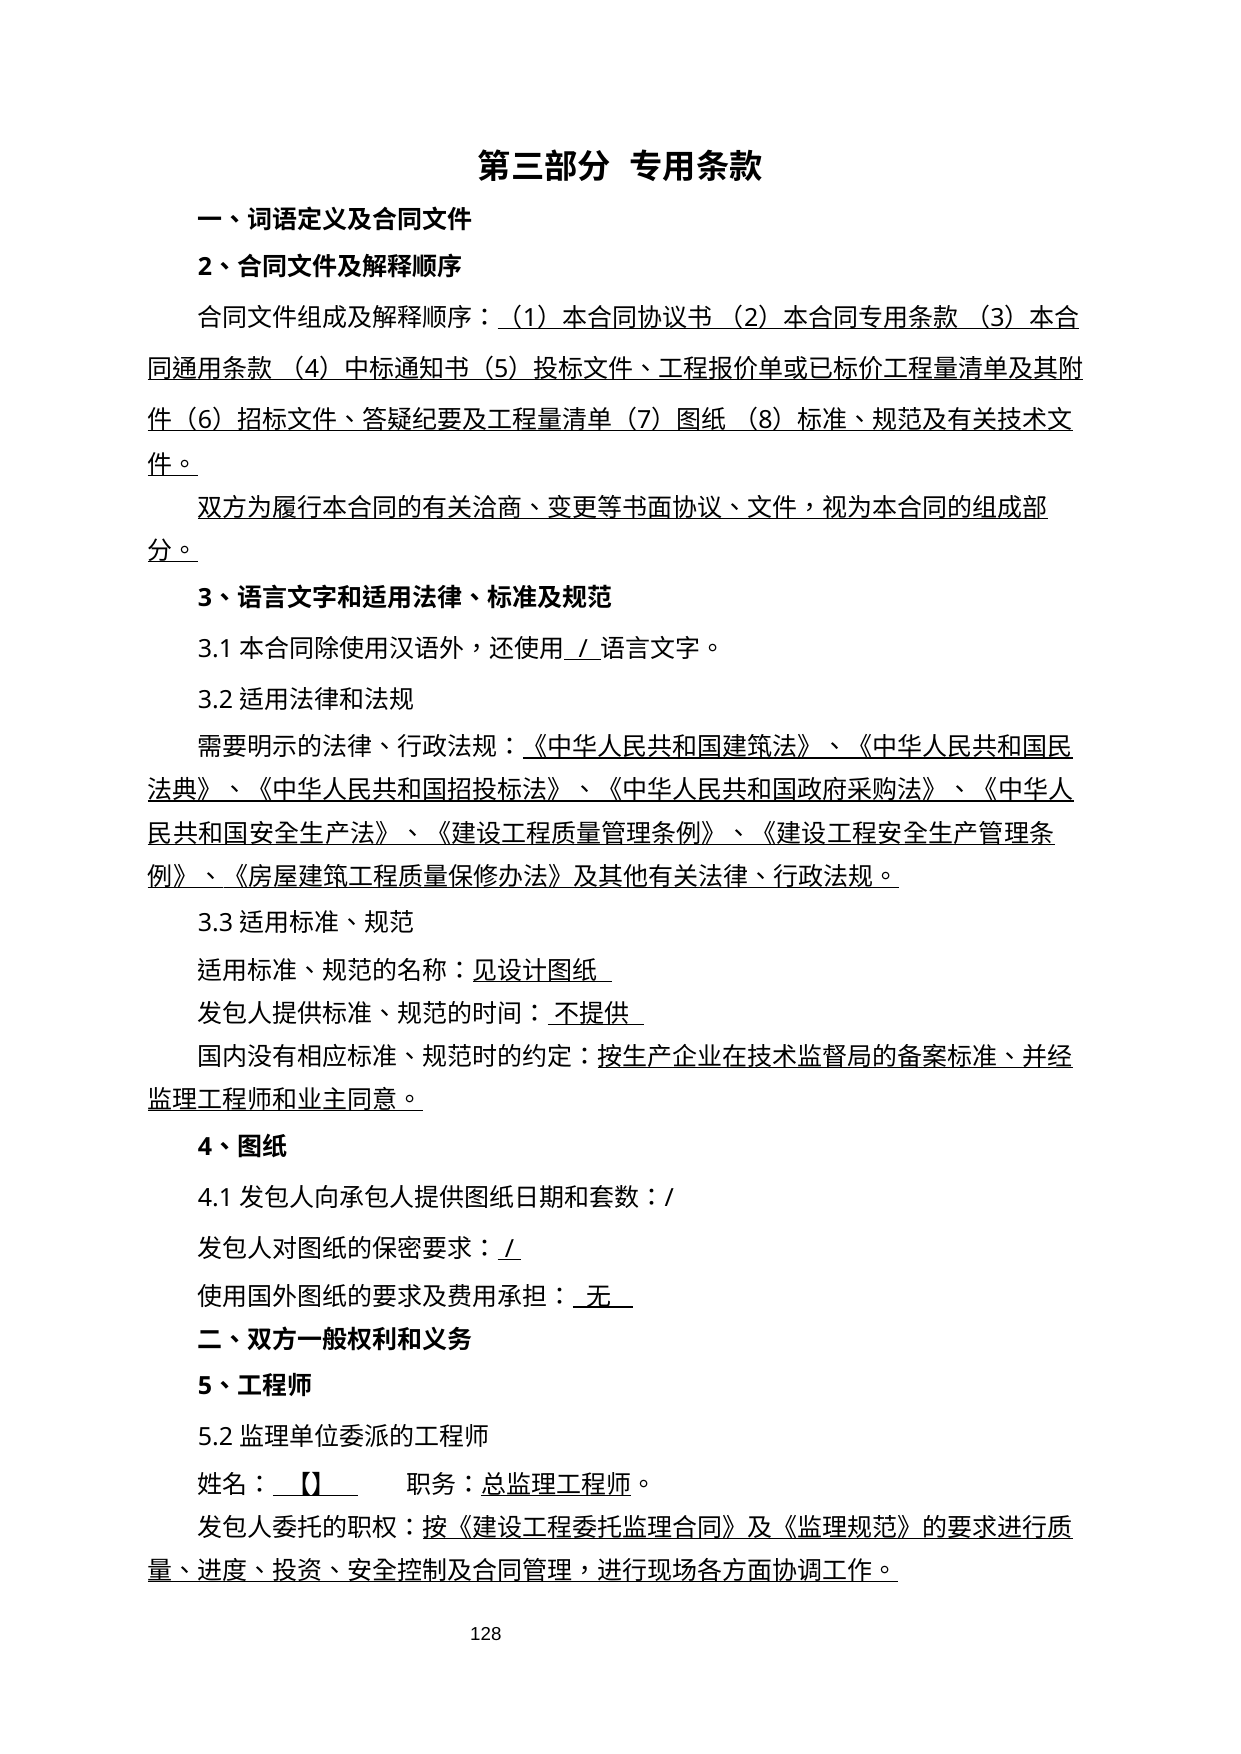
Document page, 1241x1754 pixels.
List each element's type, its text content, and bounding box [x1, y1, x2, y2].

text 3、语言文字和适用法律、标准及规范 [148, 579, 1093, 613]
text 5、工程师 [148, 1368, 1093, 1402]
text 发包人对图纸的保密要求： / [148, 1231, 1093, 1264]
text 5.2 监理单位委派的工程师 [148, 1419, 1093, 1453]
text 姓名： 【】 职务：总监理工程师。 [148, 1470, 1093, 1499]
text 2、合同文件及解释顺序 [148, 248, 1093, 282]
text 使用国外图纸的要求及费用承担： 无 [148, 1282, 1093, 1310]
text 发包人提供标准、规范的时间： 不提供 [148, 999, 1093, 1028]
text 需要明示的法律、行政法规：《中华人民共和国建筑法》、《中华人民共和国民法典》、《中华人民共和国招投标法》、《中华人民共和国政府采购法》、《中华人民共和国安全生产法》、《建设工程质量管理条例》、《建设工程安全生产管理条例》、《房屋建筑工程质量保修办法》及其他有关法律、行政法规。 [148, 732, 1093, 891]
text 国内没有相应标准、规范时的约定：按生产企业在技术监督局的备案标准、并经监理工程师和业主同意。 [148, 1042, 1093, 1114]
text 二、双方一般权利和义务 [148, 1325, 1093, 1353]
subtitle 第三部分 专用条款 [148, 148, 1093, 186]
text 适用标准、规范的名称：见设计图纸 [148, 956, 1093, 985]
text 一、词语定义及合同文件 [148, 205, 1093, 234]
text 发包人委托的职权：按《建设工程委托监理合同》及《监理规范》的要求进行质量、进度、投资、安全控制及合同管理，进行现场各方面协调工作。 [148, 1513, 1093, 1585]
text 3.1 本合同除使用汉语外，还使用 / 语言文字。 [148, 630, 1093, 664]
text 4、图纸 [148, 1128, 1093, 1162]
text 合同文件组成及解释顺序：（1）本合同协议书 （2）本合同专用条款 （3）本合同通用条款 （4）中标通知书（5）投标文件、工程报价单或已标价工程量清单及其附件（6）招标文件、答疑纪要及工程量清单（7）图纸 （8）标准、规范及有关技术文件。 [148, 299, 1093, 479]
text 4.1 发包人向承包人提供图纸日期和套数：/ [148, 1179, 1093, 1213]
text 3.2 适用法律和法规 [148, 681, 1093, 715]
text 3.3 适用标准、规范 [148, 905, 1093, 939]
text 双方为履行本合同的有关洽商、变更等书面协议、文件，视为本合同的组成部分。 [148, 493, 1093, 565]
